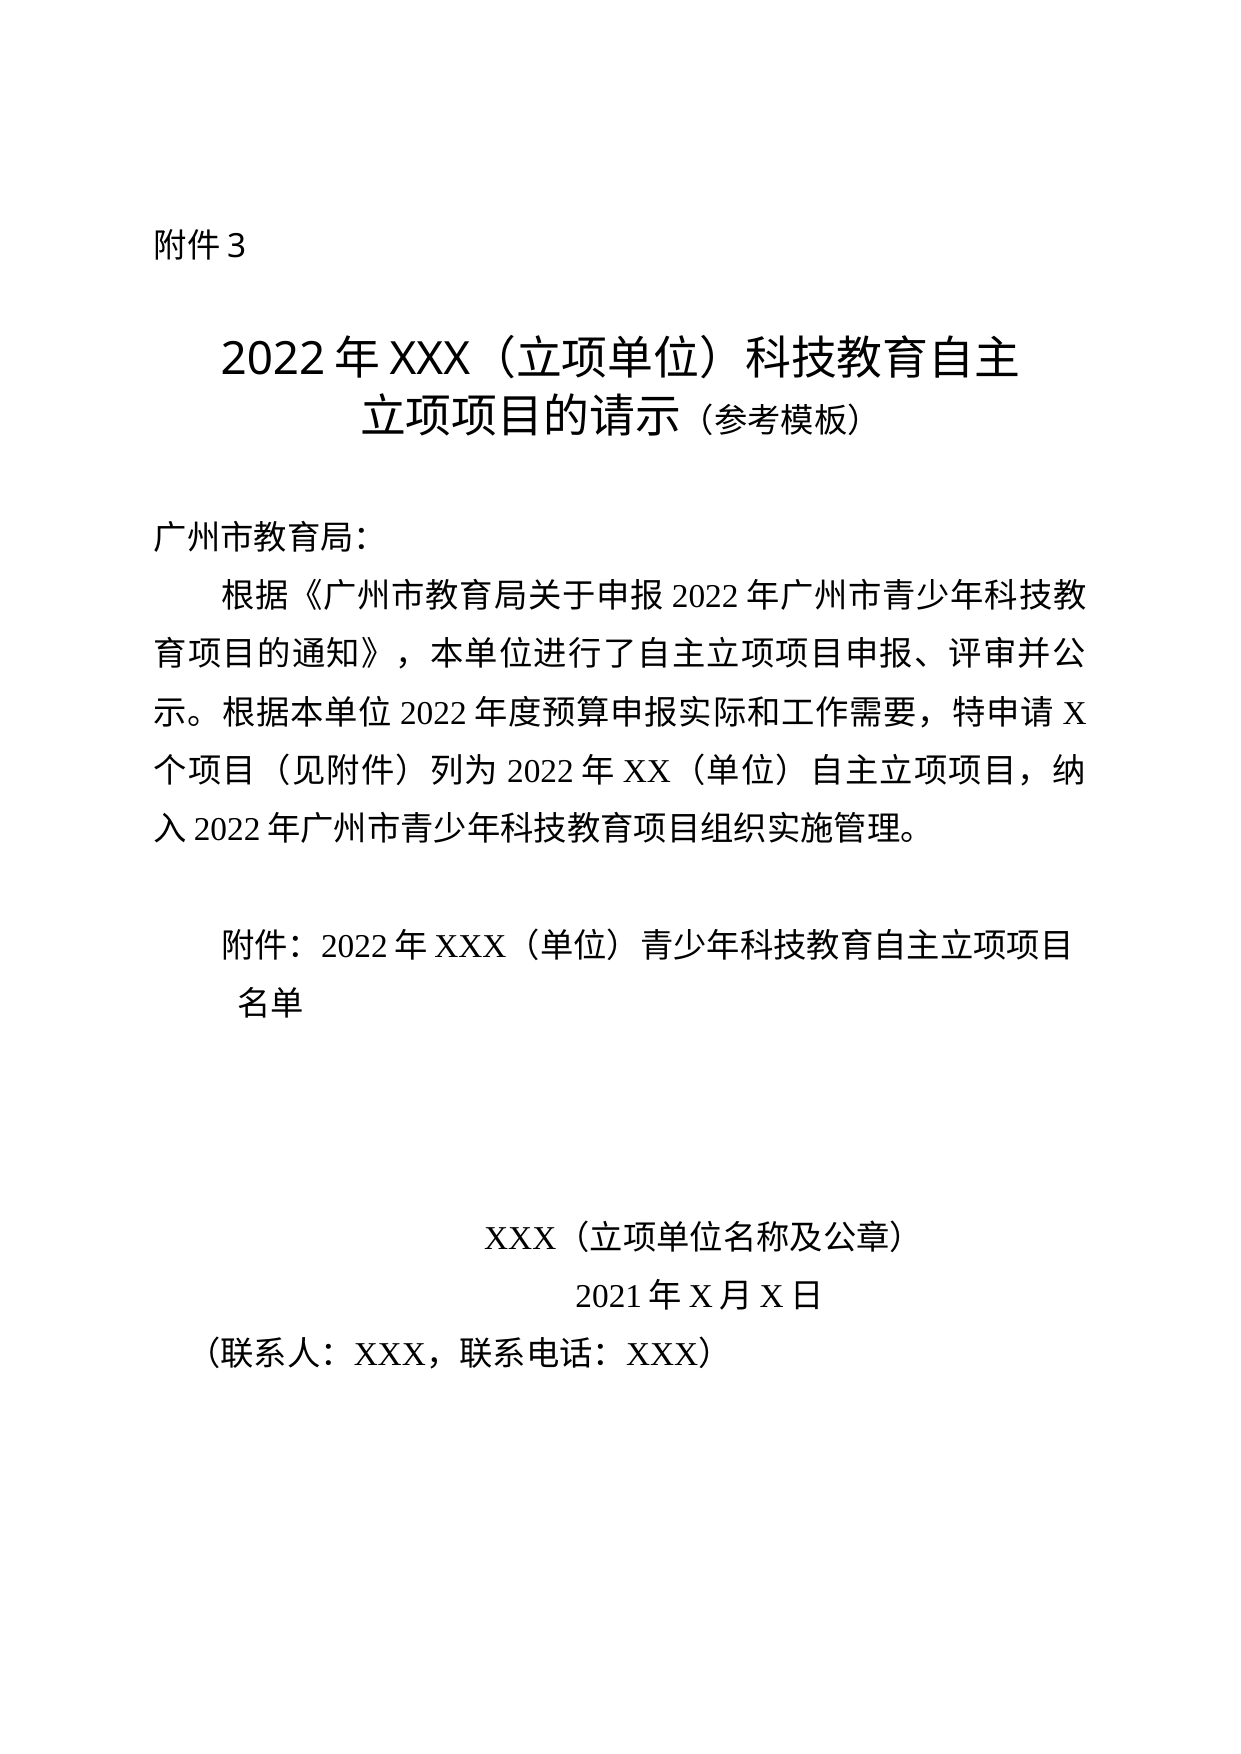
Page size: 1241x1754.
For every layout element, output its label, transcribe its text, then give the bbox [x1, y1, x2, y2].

text 立项项目的请示（参考模板） [153, 386, 1087, 444]
text 附件3 [153, 211, 1087, 269]
text 2022年XXX（立项单位）科技教育自主 [153, 327, 1087, 386]
text 名单 [153, 969, 1087, 1027]
text 广州市教育局： [153, 502, 1087, 561]
text （联系人：XXX，联系电话：XXX） [153, 1319, 1087, 1377]
text 2021年X月X日 [153, 1261, 1087, 1319]
text 附件：2022年XXX（单位）青少年科技教育自主立项项目 [153, 911, 1087, 969]
text XXX（立项单位名称及公章） [153, 1202, 1087, 1261]
text 根据《广州市教育局关于申报2022年广州市青少年科技教育项目的通知》，本单位进行了自主立项项目申报、评审并公示。根据本单位2022年度预算申报实际和工作需要，特申请X个项目（见附件）列为2022年XX（单位）自主立项项目，纳入2022年广州市青少年科技教育项目组织实施管理。 [153, 561, 1087, 852]
